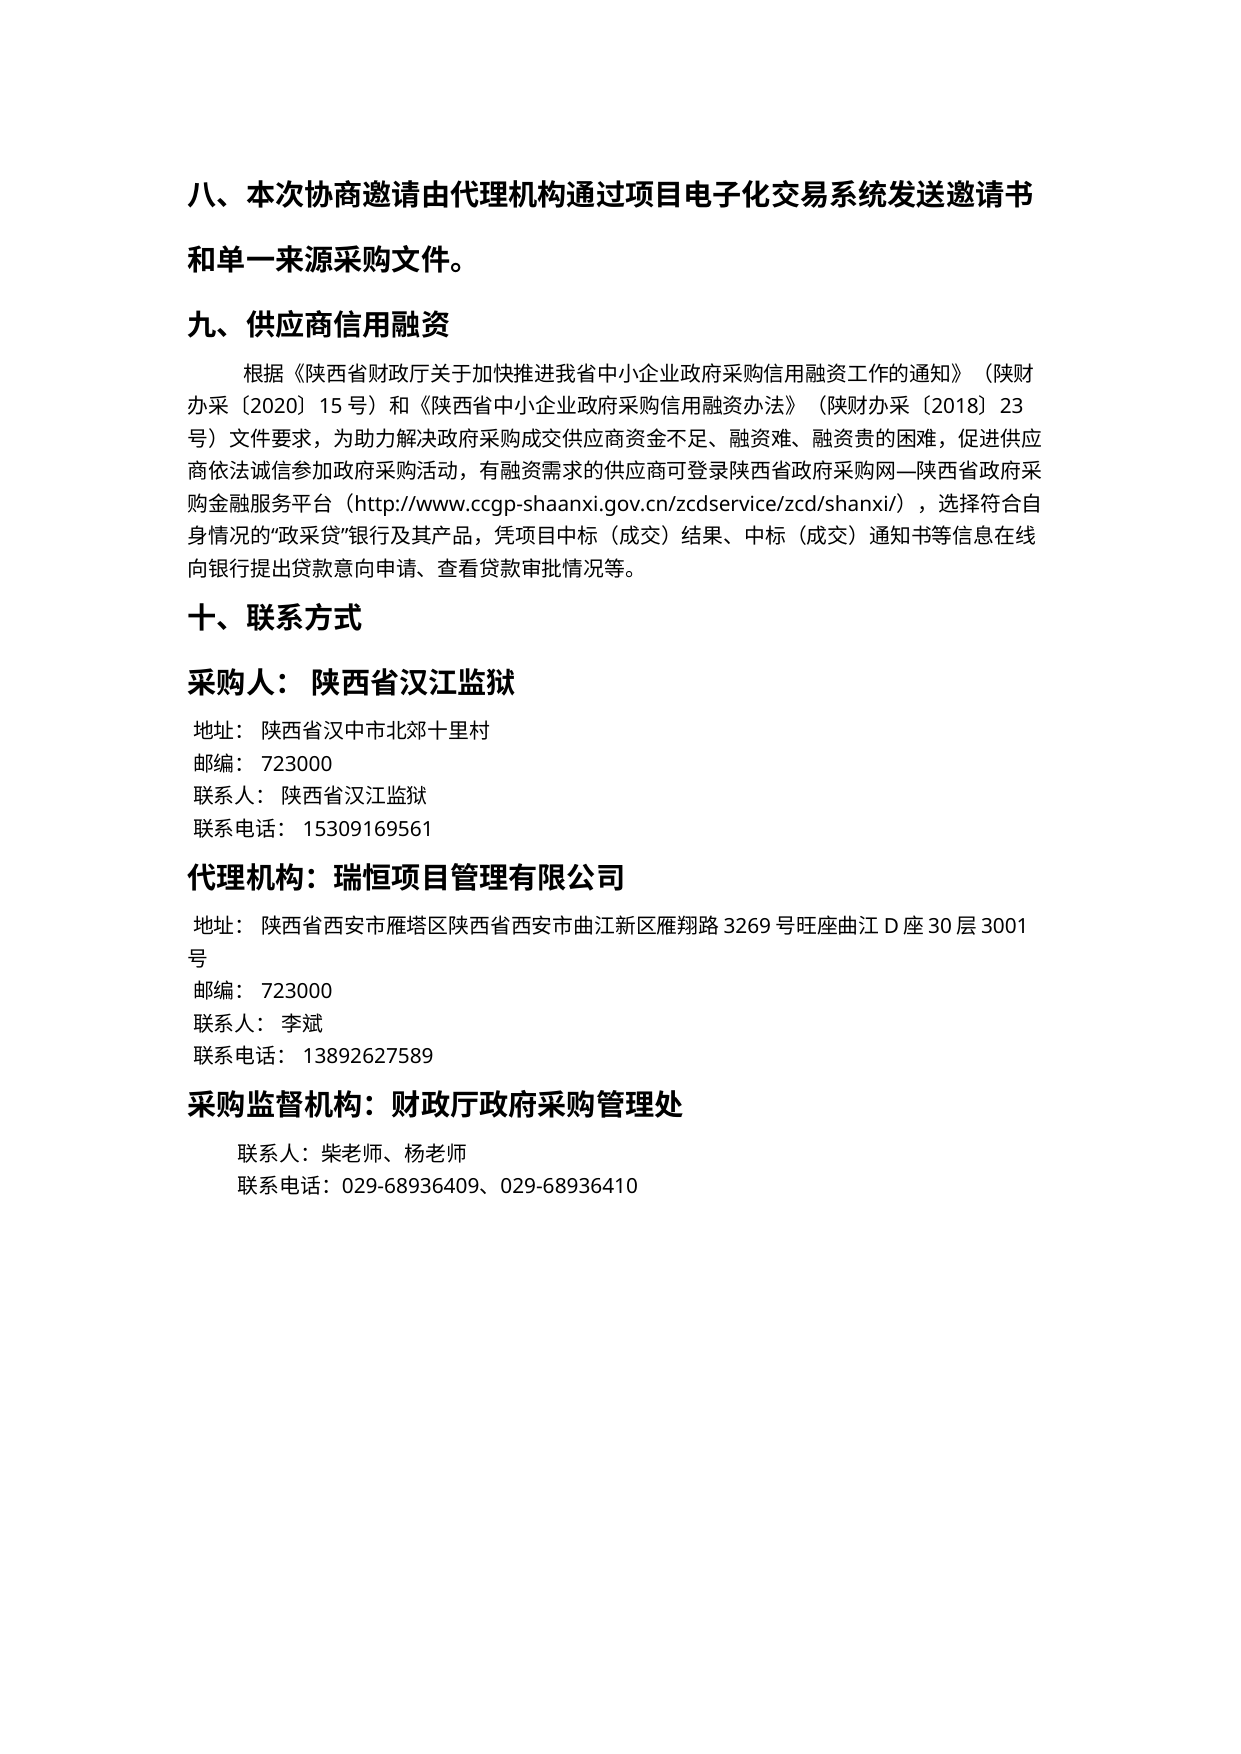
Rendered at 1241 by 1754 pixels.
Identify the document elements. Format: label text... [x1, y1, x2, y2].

text 十、联系方式 [187, 584, 1053, 649]
text 联系电话： 13892627589 [187, 1039, 1053, 1072]
text 联系人： 李斌 [187, 1007, 1053, 1039]
text 九、供应商信用融资 [187, 292, 1053, 357]
text 采购人： 陕西省汉江监狱 [187, 649, 1053, 714]
text 根据《陕西省财政厅关于加快推进我省中小企业政府采购信用融资工作的通知》（陕财办采〔2020〕15 号）和《陕西省中小企业政府采购信用融资办法》（陕财办采〔2018〕23 号）文件要求，为助力解决政府采购成交供应商资金不足、融资难、融资贵的困难，促进供应商依法诚信参加政府采购活动，有融资需求的供应商可登录陕西省政府采购网—陕西省政府采购金融服务平台（http://www.ccgp-shaanxi.gov.cn/zcdservice/zcd/shanxi/），选择符合自身情况的“政采贷”银行及其产品，凭项目中标（成交）结果、中标（成交）通知书等信息在线向银行提出贷款意向申请、查看贷款审批情况等。 [187, 357, 1053, 584]
text 邮编： 723000 [187, 974, 1053, 1007]
text 联系人：柴老师、杨老师 [187, 1137, 1053, 1169]
text 八、本次协商邀请由代理机构通过项目电子化交易系统发送邀请书和单一来源采购文件。 [187, 162, 1053, 292]
text 地址： 陕西省汉中市北郊十里村 [187, 714, 1053, 747]
text 联系电话：029-68936409、029-68936410 [187, 1169, 1053, 1202]
text 联系人： 陕西省汉江监狱 [187, 779, 1053, 812]
text 邮编： 723000 [187, 747, 1053, 779]
text 地址： 陕西省西安市雁塔区陕西省西安市曲江新区雁翔路3269号旺座曲江D座30层3001号 [187, 909, 1053, 974]
text 代理机构：瑞恒项目管理有限公司 [187, 844, 1053, 909]
text 联系电话： 15309169561 [187, 812, 1053, 844]
text 采购监督机构：财政厅政府采购管理处 [187, 1072, 1053, 1137]
